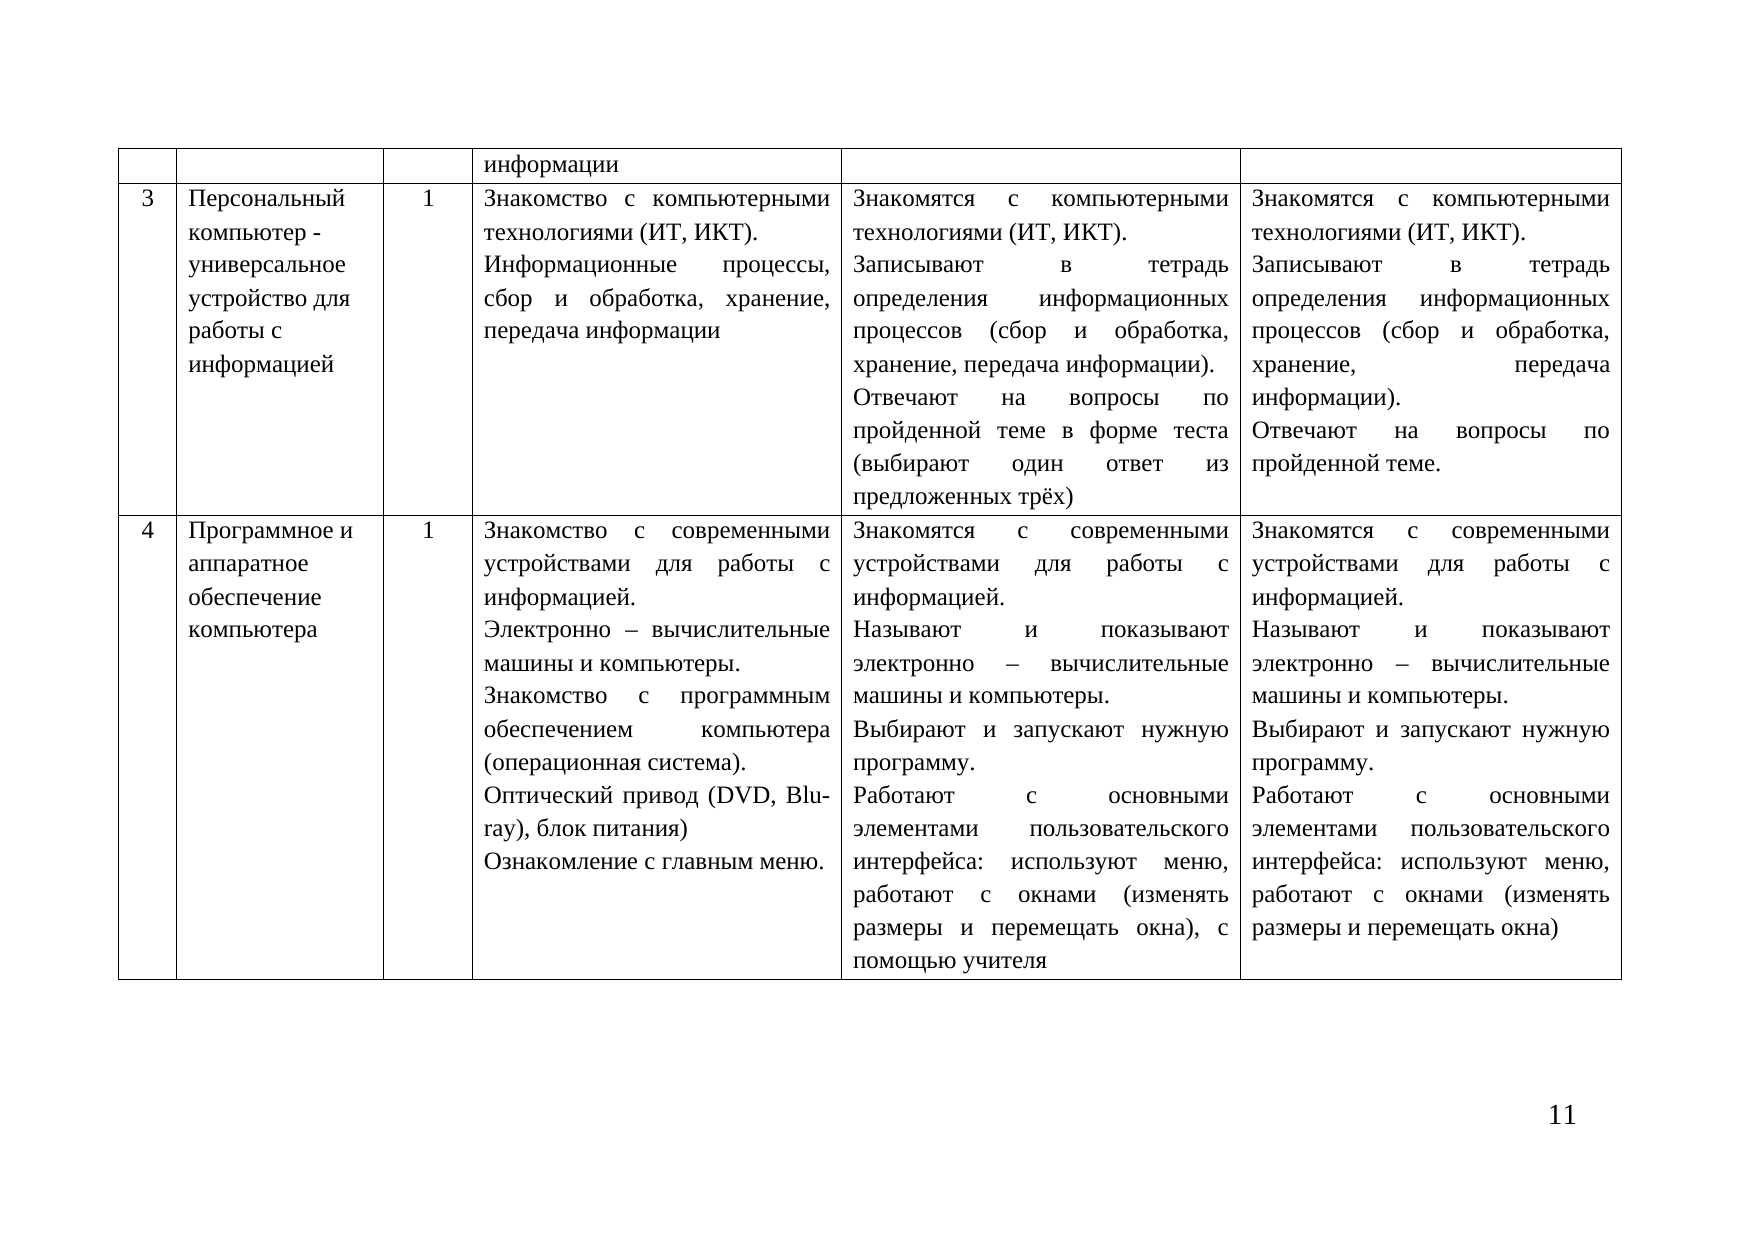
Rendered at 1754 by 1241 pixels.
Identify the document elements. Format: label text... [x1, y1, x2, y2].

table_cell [473, 149, 841, 182]
table_cell 3 [119, 184, 176, 514]
table_cell Знакомство с компьютерными технологиями (ИТ, ИКТ). Информационные процессы, сбор и обработка, хранение, передача информации [473, 184, 841, 514]
table_cell 2 [119, 149, 176, 182]
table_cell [842, 149, 1240, 182]
table_cell 1 [384, 184, 472, 514]
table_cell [1241, 149, 1621, 182]
table_cell 1 [384, 149, 472, 182]
table_cell Персональный компьютер - универсальное устройство для работы с информацией [177, 184, 383, 514]
table_cell 4 [119, 516, 176, 978]
table_cell Знакомятся с современными устройствами для работы с информацией. Называют и показывают электронно – вычислительные машины и компьютеры. Выбирают и запускают нужную программу. Работают с основными элементами пользовательского интерфейса: используют меню, работают с окнами (изменять размеры и перемещать окна) [1241, 516, 1621, 978]
table_cell Знакомятся с компьютерными технологиями (ИТ, ИКТ). Записывают в тетрадь определения информационных процессов (сбор и обработка, хранение, передача информации). Отвечают на вопросы по пройденной теме в форме теста (выбирают один ответ из предложенных трёх) [842, 184, 1240, 514]
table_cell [177, 149, 383, 182]
table_cell Программное и аппаратное обеспечение компьютера [177, 516, 383, 978]
table_cell 1 [384, 516, 472, 978]
table_cell Знакомство с современными устройствами для работы с информацией. Электронно – вычислительные машины и компьютеры. Знакомство с программным обеспечением компьютера (операционная система). Оптический привод (DVD, Blu-ray), блок питания) Ознакомление с главным меню. [473, 516, 841, 978]
table_cell Знакомятся с современными устройствами для работы с информацией. Называют и показывают электронно – вычислительные машины и компьютеры. Выбирают и запускают нужную программу. Работают с основными элементами пользовательского интерфейса: используют меню, работают с окнами (изменять размеры и перемещать окна), с помощью учителя [842, 516, 1240, 978]
table_cell Знакомятся с компьютерными технологиями (ИТ, ИКТ). Записывают в тетрадь определения информационных процессов (сбор и обработка, хранение, передача информации). Отвечают на вопросы по пройденной теме. [1241, 184, 1621, 514]
